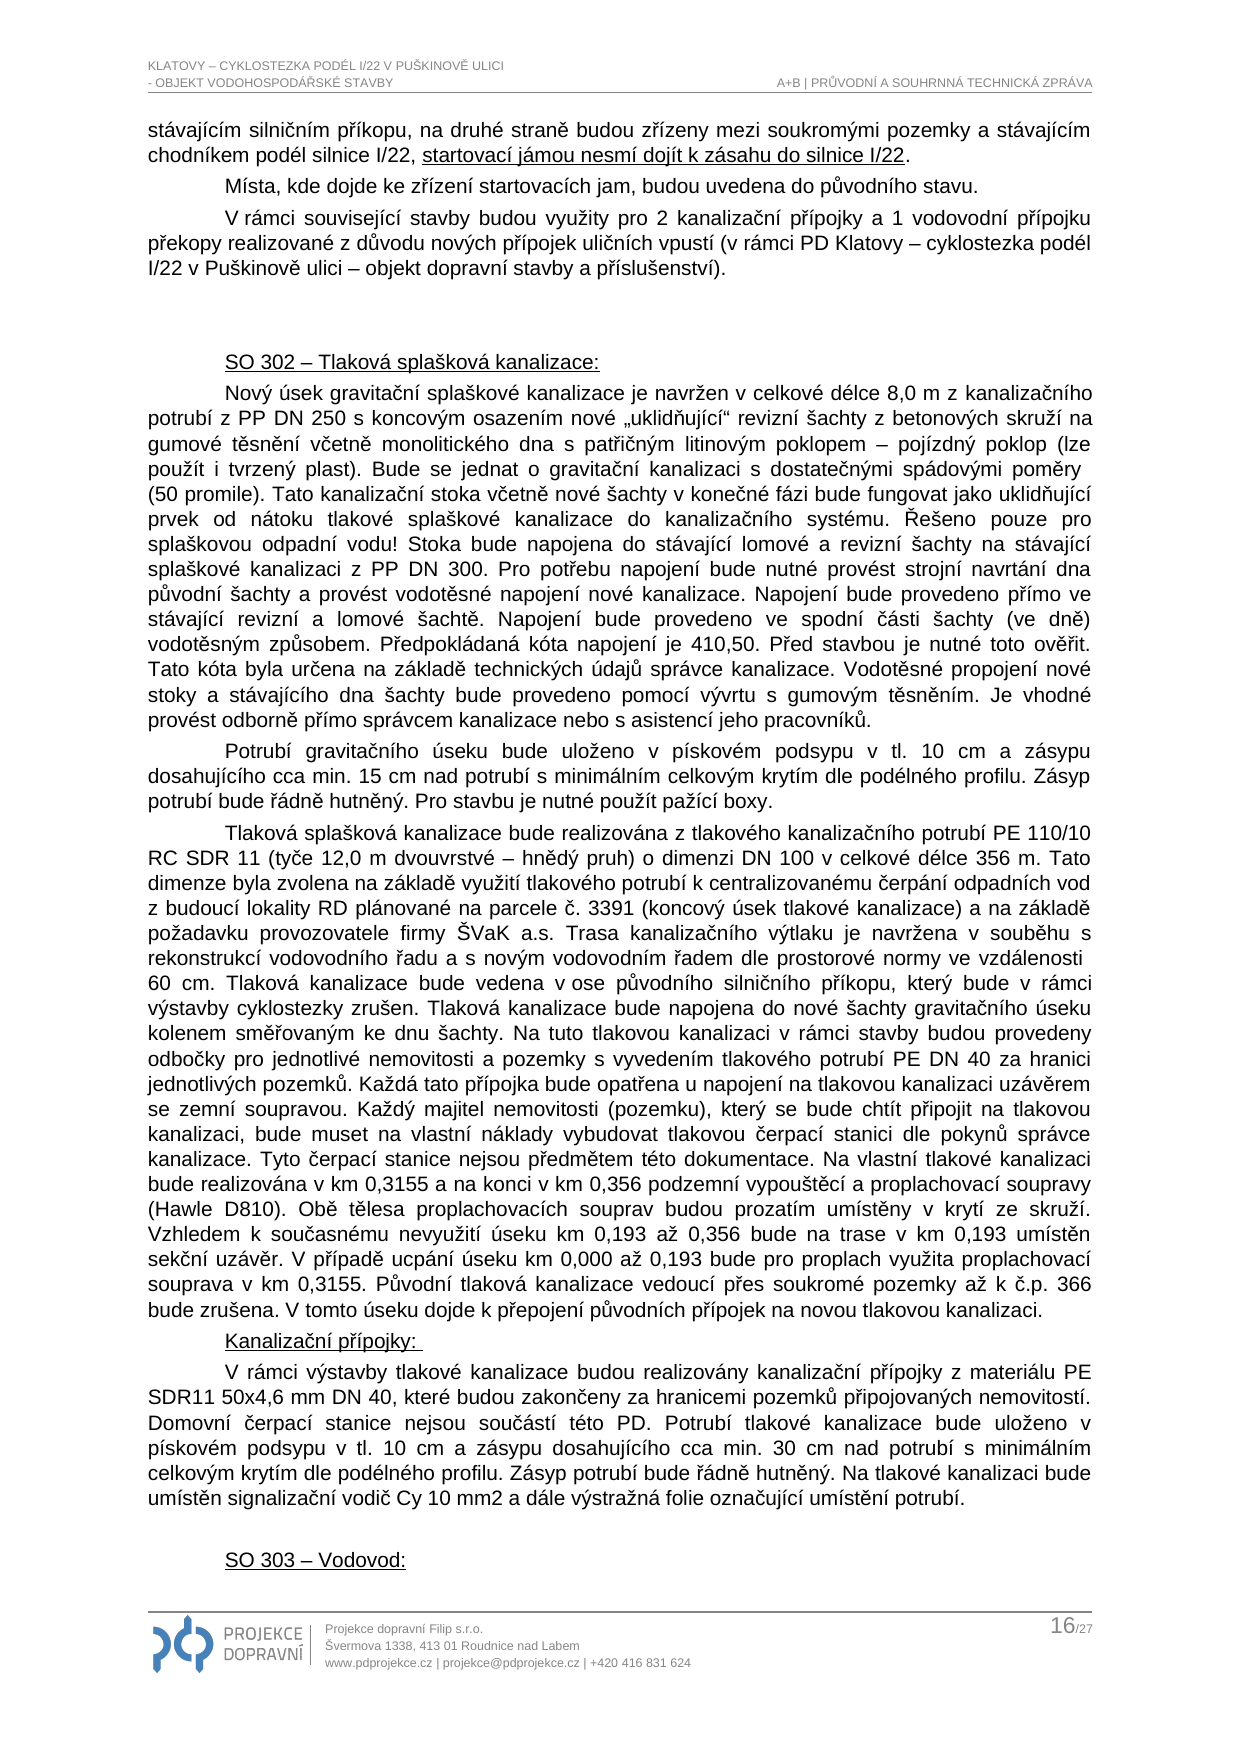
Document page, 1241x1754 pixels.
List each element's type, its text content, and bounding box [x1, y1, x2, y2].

text Kanalizační přípojky: [148, 1329, 1092, 1353]
text SO 303 – Vodovod: [148, 1548, 1092, 1572]
text Potrubí gravitačního úseku bude uloženo v pískovém podsypu v tl. 10 cm a zásypu dosahujícího cca min. 15 cm nad potrubí s minimálním celkovým krytím dle podélného profilu. Zásyp potrubí bude řádně hutněný. Pro stavbu je nutné použít pažící boxy. [148, 739, 1092, 813]
text Místa, kde dojde ke zřízení startovacích jam, budou uvedena do původního stavu. [148, 174, 1092, 198]
text V rámci související stavby budou využity pro 2 kanalizační přípojky a 1 vodovodní přípojku překopy realizované z důvodu nových přípojek uličních vpustí (v rámci PD Klatovy – cyklostezka podél I/22 v Puškinově ulici – objekt dopravní stavby a příslušenství). [148, 206, 1092, 280]
text Tlaková splašková kanalizace bude realizována z tlakového kanalizačního potrubí PE 110/10 RC SDR 11 (tyče 12,0 m dvouvrstvé – hnědý pruh) o dimenzi DN 100 v celkové délce 356 m. Tato dimenze byla zvolena na základě využití tlakového potrubí k centralizovanému čerpání odpadních vod z budoucí lokality RD plánované na parcele č. 3391 (koncový úsek tlakové kanalizace) a na základě požadavku provozovatele firmy ŠVaK a.s. Trasa kanalizačního výtlaku je navržena v souběhu s rekonstrukcí vodovodního řadu a s novým vodovodním řadem dle prostorové normy ve vzdálenosti 60 cm. Tlaková kanalizace bude vedena v ose původního silničního příkopu, který bude v rámci výstavby cyklostezky zrušen. Tlaková kanalizace bude napojena do nové šachty gravitačního úseku kolenem směřovaným ke dnu šachty. Na tuto tlakovou kanalizaci v rámci stavby budou provedeny odbočky pro jednotlivé nemovitosti a pozemky s vyvedením tlakového potrubí PE DN 40 za hranici jednotlivých pozemků. Každá tato přípojka bude opatřena u napojení na tlakovou kanalizaci uzávěrem se zemní soupravou. Každý majitel nemovitosti (pozemku), který se bude chtít připojit na tlakovou kanalizaci, bude muset na vlastní náklady vybudovat tlakovou čerpací stanici dle pokynů správce kanalizace. Tyto čerpací stanice nejsou předmětem této dokumentace. Na vlastní tlakové kanalizaci bude realizována v km 0,3155 a na konci v km 0,356 podzemní vypouštěcí a proplachovací soupravy (Hawle D810). Obě tělesa proplachovacích souprav budou prozatím umístěny v krytí ze skruží. Vzhledem k současnému nevyužití úseku km 0,193 až 0,356 bude na trase v km 0,193 umístěn sekční uzávěr. V případě ucpání úseku km 0,000 až 0,193 bude pro proplach využita proplachovací souprava v km 0,3155. Původní tlaková kanalizace vedoucí přes soukromé pozemky až k č.p. 366 bude zrušena. V tomto úseku dojde k přepojení původních přípojek na novou tlakovou kanalizaci. [148, 820, 1092, 1321]
text Nový úsek gravitační splaškové kanalizace je navržen v celkové délce 8,0 m z kanalizačního potrubí z PP DN 250 s koncovým osazením nové „uklidňující“ revizní šachty z betonových skruží na gumové těsnění včetně monolitického dna s patřičným litinovým poklopem – pojízdný poklop (lze použít i tvrzený plast). Bude se jednat o gravitační kanalizaci s dostatečnými spádovými poměry (50 promile). Tato kanalizační stoka včetně nové šachty v konečné fázi bude fungovat jako uklidňující prvek od nátoku tlakové splaškové kanalizace do kanalizačního systému. Řešeno pouze pro splaškovou odpadní vodu! Stoka bude napojena do stávající lomové a revizní šachty na stávající splaškové kanalizaci z PP DN 300. Pro potřebu napojení bude nutné provést strojní navrtání dna původní šachty a provést vodotěsné napojení nové kanalizace. Napojení bude provedeno přímo ve stávající revizní a lomové šachtě. Napojení bude provedeno ve spodní části šachty (ve dně) vodotěsným způsobem. Předpokládaná kóta napojení je 410,50. Před stavbou je nutné toto ověřit. Tato kóta byla určena na základě technických údajů správce kanalizace. Vodotěsné propojení nové stoky a stávajícího dna šachty bude provedeno pomocí vývrtu s gumovým těsněním. Je vhodné provést odborně přímo správcem kanalizace nebo s asistencí jeho pracovníků. [148, 381, 1092, 731]
text V rámci výstavby tlakové kanalizace budou realizovány kanalizační přípojky z materiálu PE SDR11 50x4,6 mm DN 40, které budou zakončeny za hranicemi pozemků připojovaných nemovitostí. Domovní čerpací stanice nejsou součástí této PD. Potrubí tlakové kanalizace bude uloženo v pískovém podsypu v tl. 10 cm a zásypu dosahujícího cca min. 30 cm nad potrubí s minimálním celkovým krytím dle podélného profilu. Zásyp potrubí bude řádně hutněný. Na tlakové kanalizaci bude umístěn signalizační vodič Cy 10 mm2 a dále výstražná folie označující umístění potrubí. [148, 1360, 1092, 1509]
text SO 302 – Tlaková splašková kanalizace: [148, 350, 1092, 374]
picture [150, 1613, 307, 1677]
